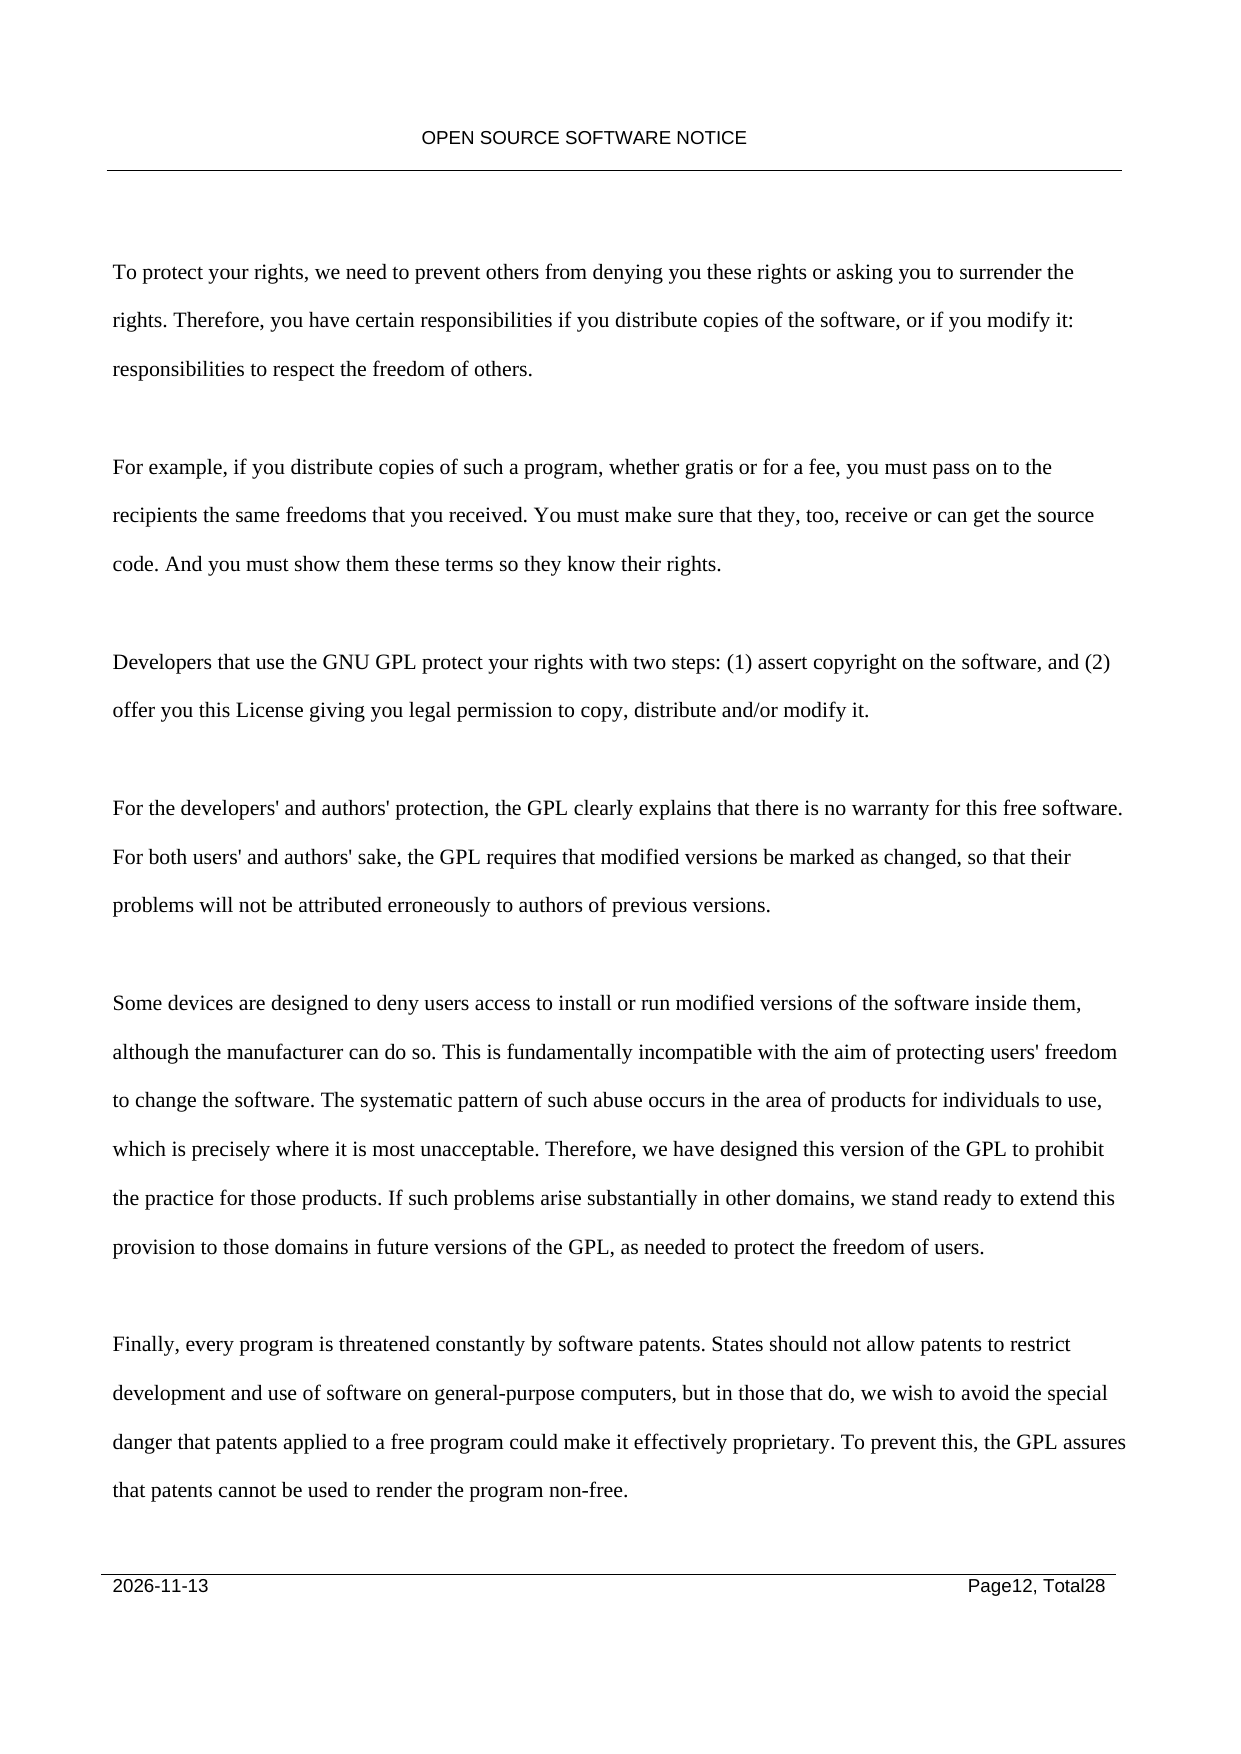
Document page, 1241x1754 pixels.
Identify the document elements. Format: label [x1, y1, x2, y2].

text [112, 206, 1128, 1506]
